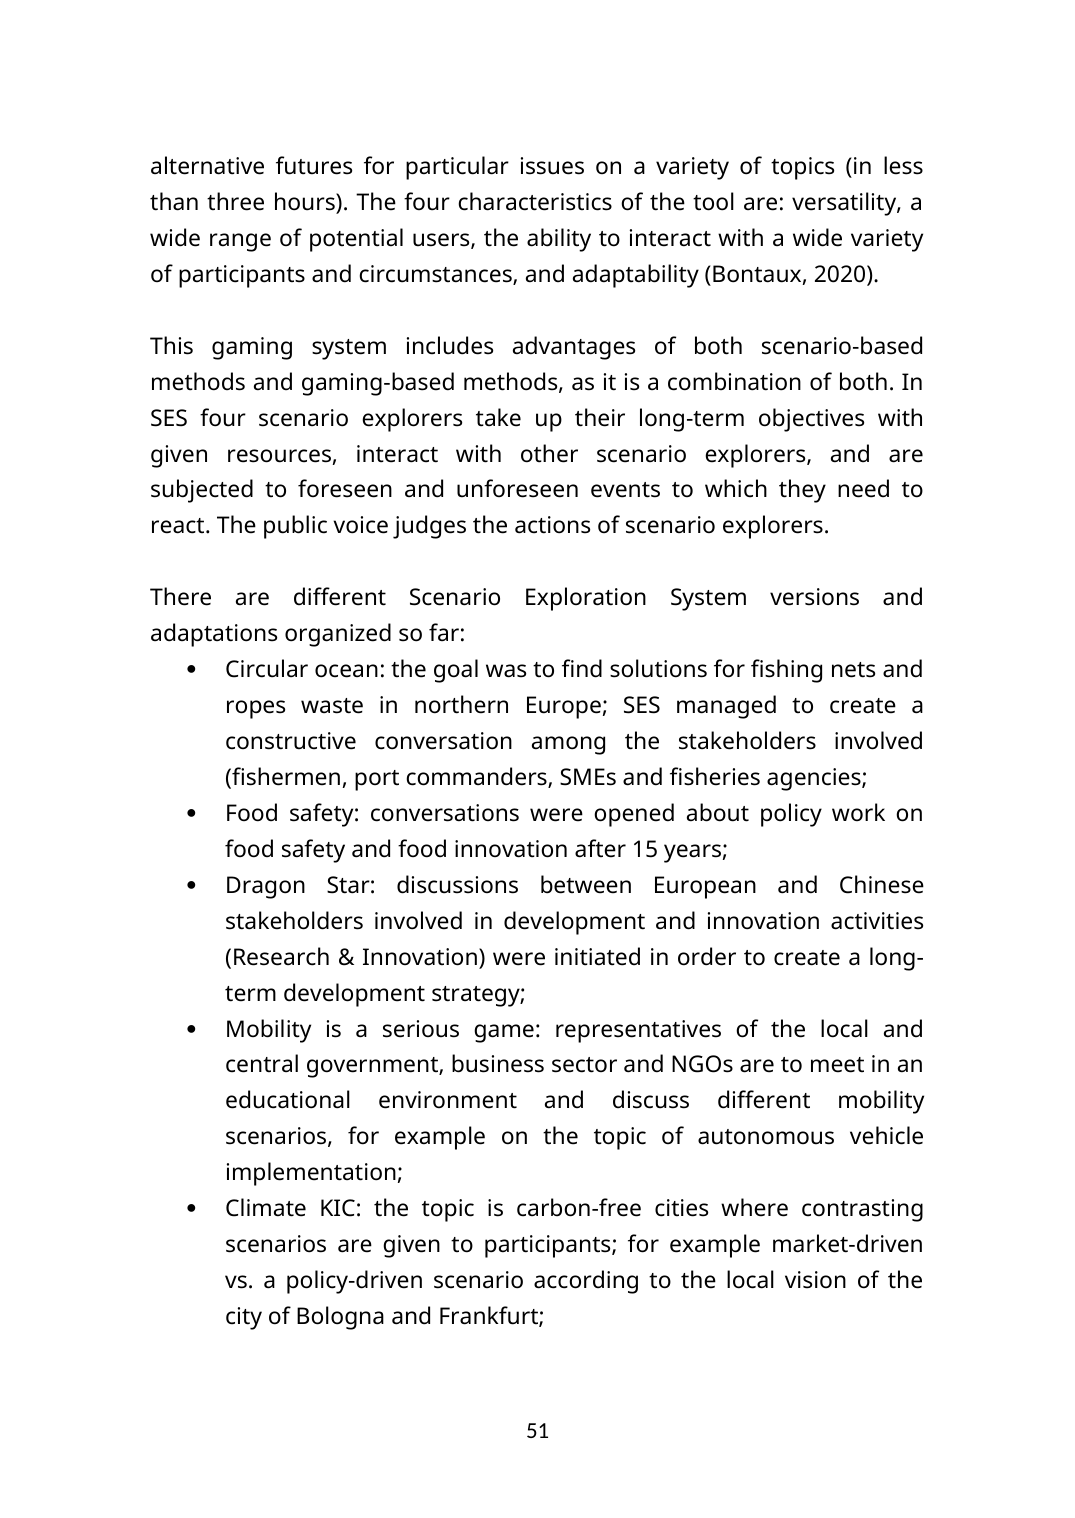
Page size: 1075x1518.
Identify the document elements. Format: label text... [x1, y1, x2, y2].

list Mobility is a serious game: representatives of the local and central government, business sector and NGOs are to meet in an educational environment and discuss different mobility scenarios, for example on the topic of autonomous vehicle implementation; [187, 1012, 925, 1187]
list Dragon Star: discussions between European and Chinese stakeholders involved in development and innovation activities (Research & Innovation) were initiated in order to create a long-term development strategy; [187, 869, 925, 1008]
list Circular ocean: the goal was to find solutions for fishing nets and ropes waste in northern Europe; SES managed to create a constructive conversation among the stakeholders involved (fishermen, port commanders, SMEs and fisheries agencies; [187, 653, 925, 792]
list Food safety: conversations were opened about policy work on food safety and food innovation after 15 years; [187, 797, 925, 864]
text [150, 150, 925, 289]
text This gaming system includes advantages of both scenario-based methods and gaming-based methods, as it is a combination of both. In SES four scenario explorers take up their long-term objectives with given resources, interact with other scenario explorers, and are subjected to foreseen and unforeseen events to which they need to react. The public voice judges the actions of scenario explorers. [150, 330, 925, 541]
text There are different Scenario Exploration System versions and adaptations organized so far: [150, 581, 925, 648]
list Climate KIC: the topic is carbon-free cities where contrasting scenarios are given to participants; for example market-driven vs. a policy-driven scenario according to the local vision of the city of Bologna and Frankfurt; [187, 1192, 925, 1331]
